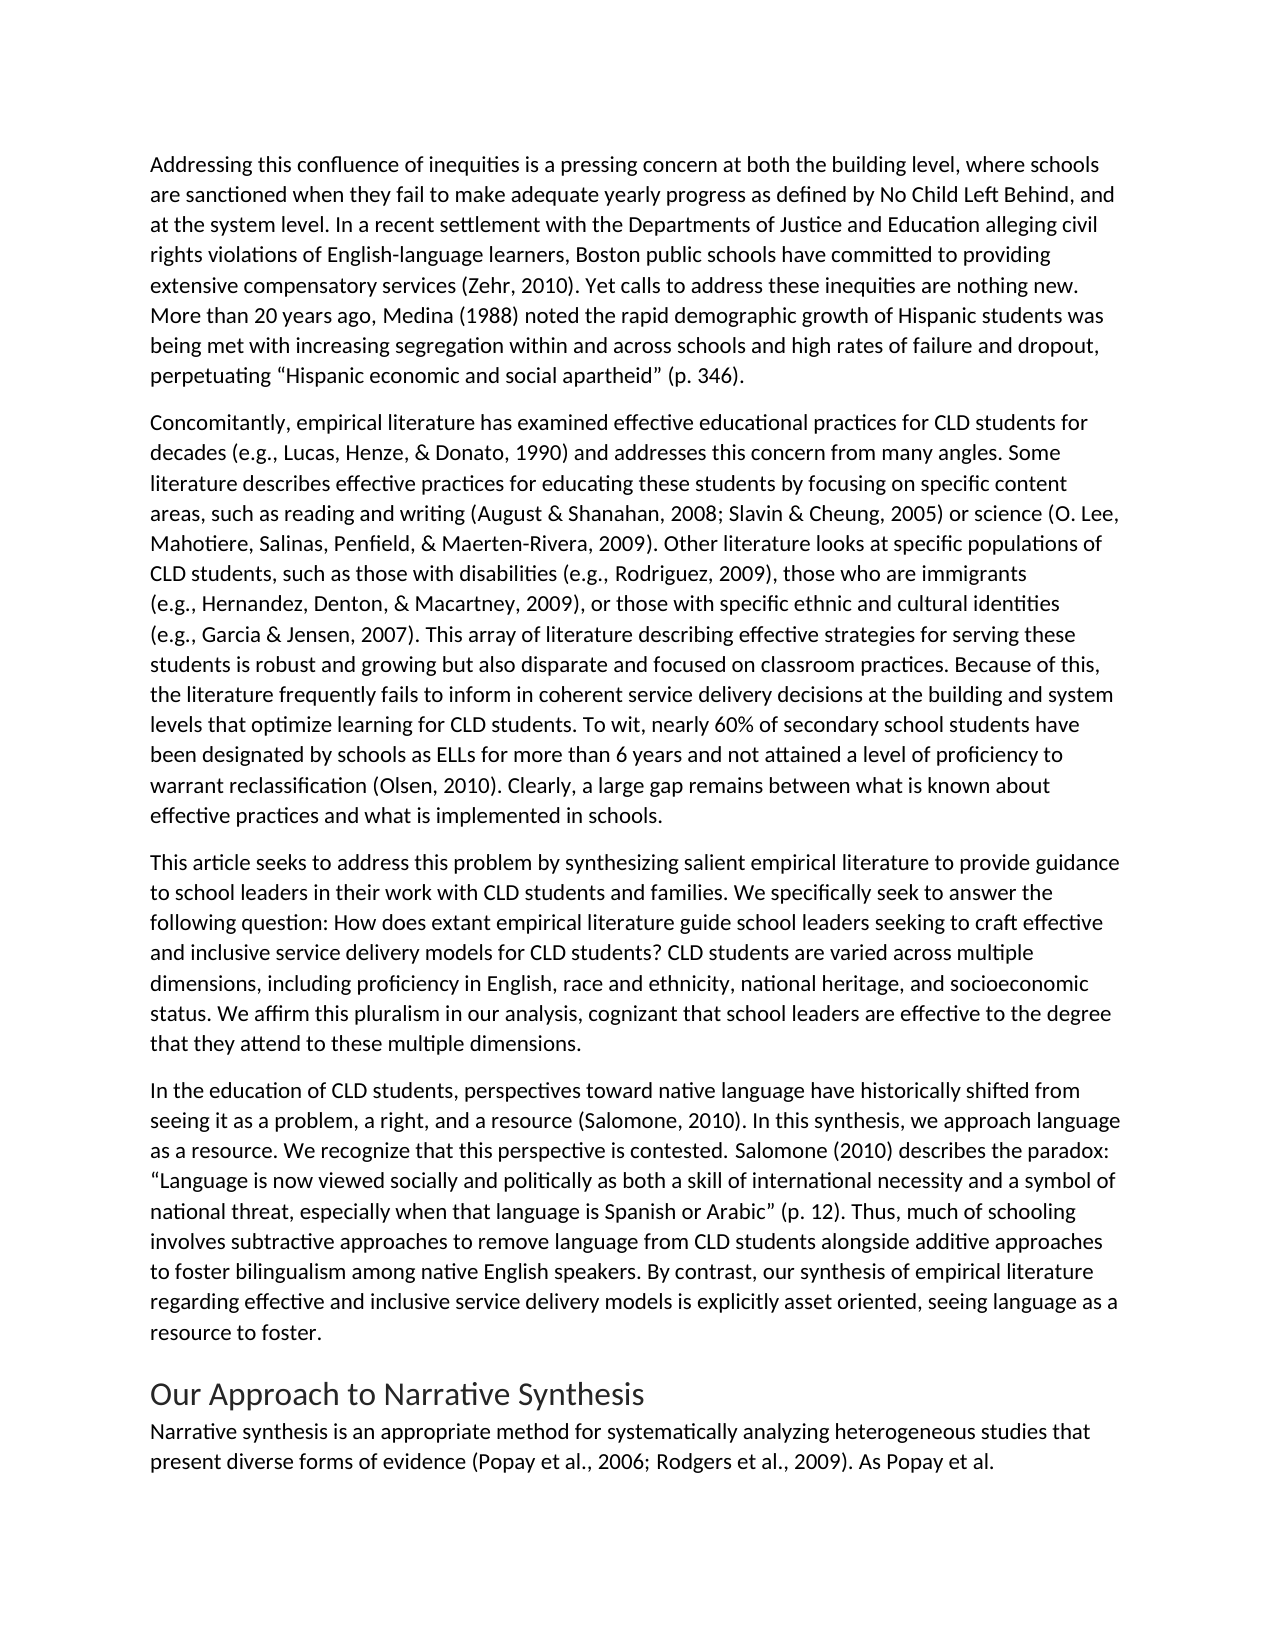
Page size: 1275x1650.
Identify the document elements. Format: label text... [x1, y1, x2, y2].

text Addressing this confluence of inequities is a pressing concern at both the building level, where schools are sanctioned when they fail to make adequate yearly progress as defined by No Child Left Behind, and at the system level. In a recent settlement with the Departments of Justice and Education alleging civil rights violations of English-language learners, Boston public schools have committed to providing extensive compensatory services (Zehr, 2010). Yet calls to address these inequities are nothing new. More than 20 years ago, Medina (1988) noted the rapid demographic growth of Hispanic students was being met with increasing segregation within and across schools and high rates of failure and dropout, perpetuating “Hispanic economic and social apartheid” (p. 346). [150, 150, 1125, 389]
text Concomitantly, empirical literature has examined effective educational practices for CLD students for decades (e.g., Lucas, Henze, & Donato, 1990) and addresses this concern from many angles. Some literature describes effective practices for educating these students by focusing on specific content areas, such as reading and writing (August & Shanahan, 2008; Slavin & Cheung, 2005) or science (O. Lee, Mahotiere, Salinas, Penfield, & Maerten-Rivera, 2009). Other literature looks at specific populations of CLD students, such as those with disabilities (e.g., Rodriguez, 2009), those who are immigrants (e.g., Hernandez, Denton, & Macartney, 2009), or those with specific ethnic and cultural identities (e.g., Garcia & Jensen, 2007). This array of literature describing effective strategies for serving these students is robust and growing but also disparate and focused on classroom practices. Because of this, the literature frequently fails to inform in coherent service delivery decisions at the building and system levels that optimize learning for CLD students. To wit, nearly 60% of secondary school students have been designated by schools as ELLs for more than 6 years and not attained a level of proficiency to warrant reclassification (Olsen, 2010). Clearly, a large gap remains between what is known about effective practices and what is implemented in schools. [150, 408, 1125, 829]
subtitle Our Approach to Narrative Synthesis [150, 1373, 1125, 1414]
text This article seeks to address this problem by synthesizing salient empirical literature to provide guidance to school leaders in their work with CLD students and families. We specifically seek to answer the following question: How does extant empirical literature guide school leaders seeking to craft effective and inclusive service delivery models for CLD students? CLD students are varied across multiple dimensions, including proficiency in English, race and ethnicity, national heritage, and socioeconomic status. We affirm this pluralism in our analysis, cognizant that school leaders are effective to the degree that they attend to these multiple dimensions. [150, 848, 1125, 1057]
text In the education of CLD students, perspectives toward native language have historically shifted from seeing it as a problem, a right, and a resource (Salomone, 2010). In this synthesis, we approach language as a resource. We recognize that this perspective is contested. Salomone (2010) describes the paradox: “Language is now viewed socially and politically as both a skill of international necessity and a symbol of national threat, especially when that language is Spanish or Arabic” (p. 12). Thus, much of schooling involves subtractive approaches to remove language from CLD students alongside additive approaches to foster bilingualism among native English speakers. By contrast, our synthesis of empirical literature regarding effective and inclusive service delivery models is explicitly asset oriented, seeing language as a resource to foster. [150, 1076, 1125, 1346]
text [150, 1417, 1125, 1475]
